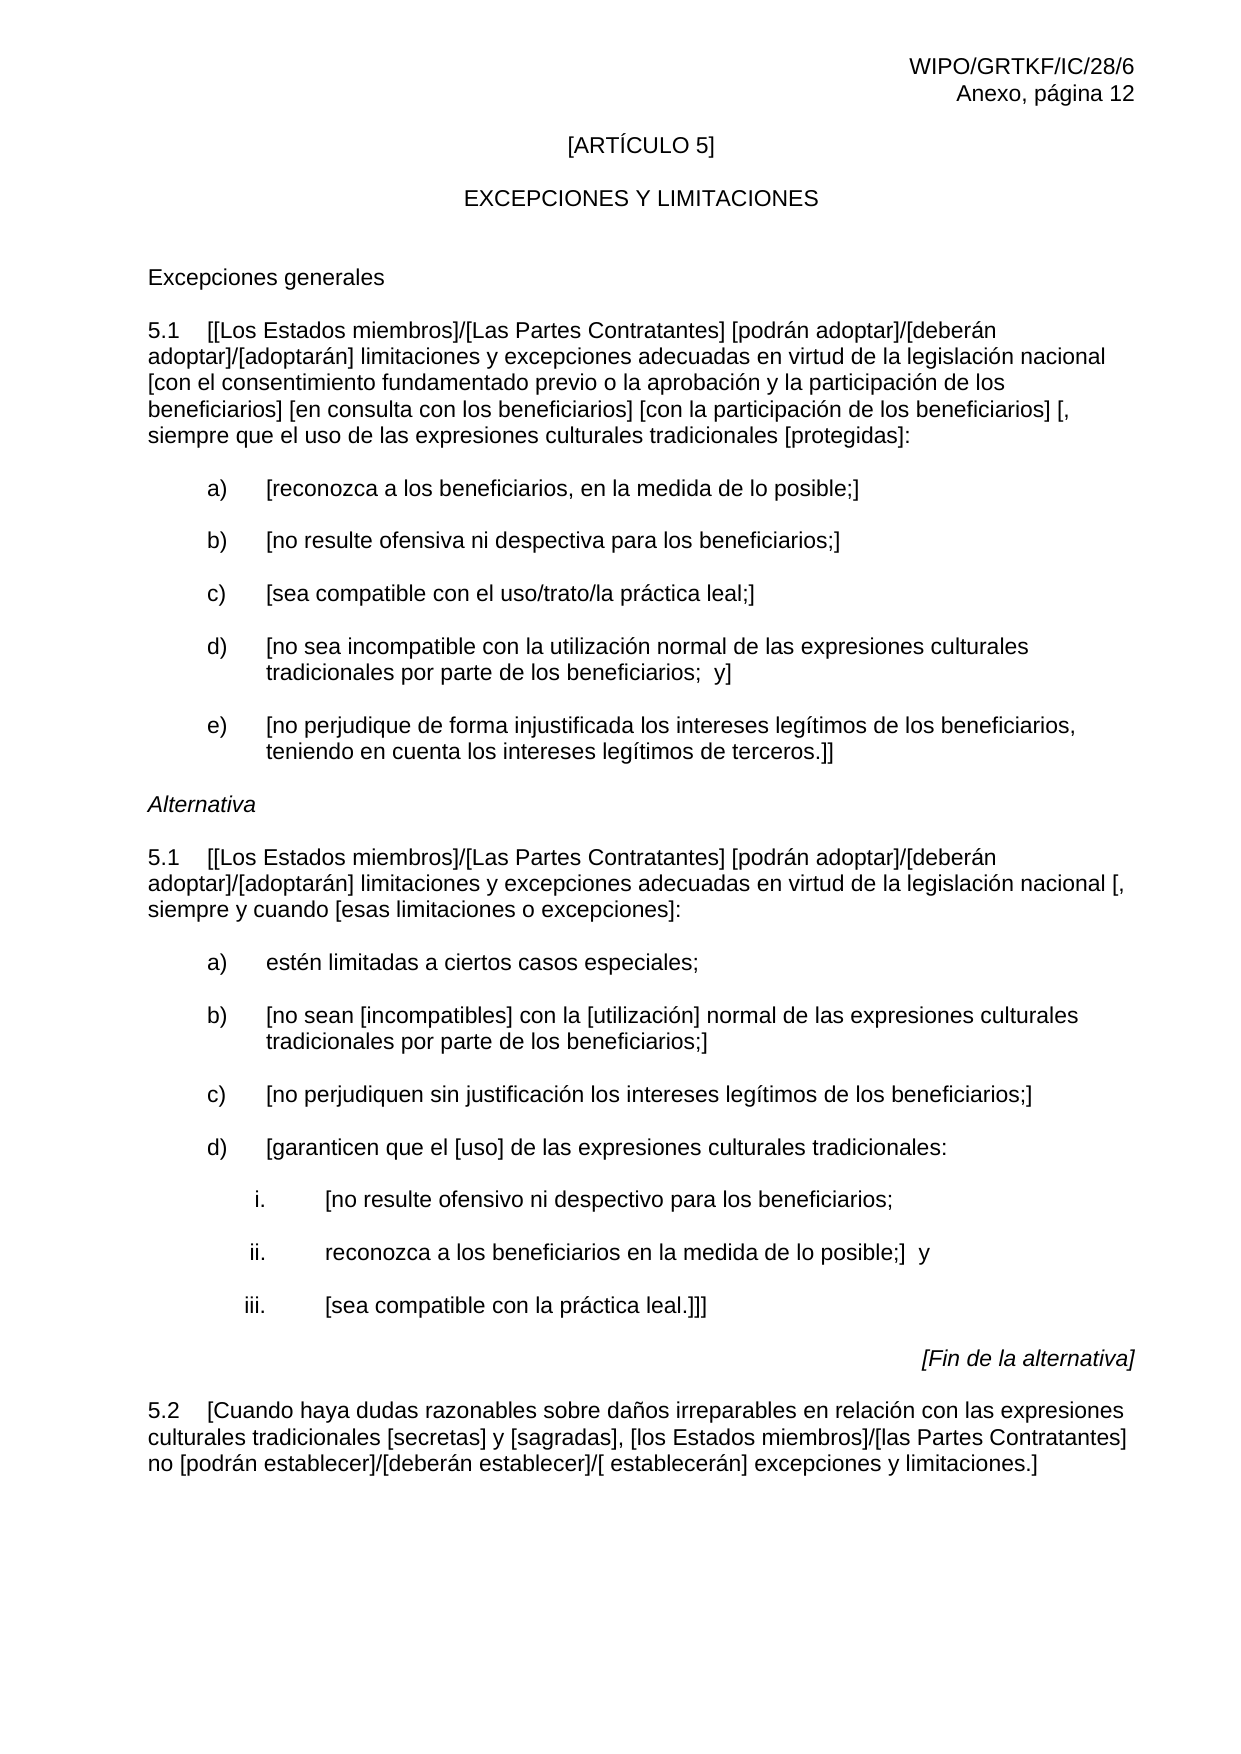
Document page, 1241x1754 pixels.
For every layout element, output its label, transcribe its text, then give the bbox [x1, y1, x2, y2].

text 5.1 [[Los Estados miembros]/[Las Partes Contratantes] [podrán adoptar]/[deberán adoptar]/[adoptarán] limitaciones y excepciones adecuadas en virtud de la legislación nacional [, siempre y cuando [esas limitaciones o excepciones]: [148, 844, 1134, 923]
list reconozca a los beneficiarios en la medida de lo posible;] y [266, 1239, 1134, 1265]
list [reconozca a los beneficiarios, en la medida de lo posible;] [207, 475, 1134, 501]
list [garanticen que el [uso] de las expresiones culturales tradicionales: [207, 1134, 1134, 1160]
list [no sea incompatible con la utilización normal de las expresiones culturales tradicionales por parte de los beneficiarios; y] [207, 633, 1134, 686]
text [ARTÍCULO 5] [148, 132, 1134, 158]
text 5.2 [Cuando haya dudas razonables sobre daños irreparables en relación con las expresiones culturales tradicionales [secretas] y [sagradas], [los Estados miembros]/[las Partes Contratantes] no [podrán establecer]/[deberán establecer]/[ establecerán] excepciones y limitaciones.] [148, 1397, 1134, 1476]
list [no perjudique de forma injustificada los intereses legítimos de los beneficiarios, teniendo en cuenta los intereses legítimos de terceros.]] [207, 712, 1134, 765]
text Excepciones generales [148, 264, 1134, 290]
list [no resulte ofensiva ni despectiva para los beneficiarios;] [207, 527, 1134, 554]
list [[Los Estados miembros]/[Las Partes Contratantes] [podrán adoptar]/[deberán adoptar]/[adoptarán] limitaciones y excepciones adecuadas en virtud de la legislación nacional [con el consentimiento fundamentado previo o la aprobación y la participación de los beneficiarios] [en consulta con los beneficiarios] [con la participación de los beneficiarios] [, siempre que el uso de las expresiones culturales tradicionales [protegidas]: [148, 317, 1134, 448]
list [sea compatible con la práctica leal.]]] [266, 1292, 1134, 1318]
text EXCEPCIONES Y LIMITACIONES [148, 185, 1134, 211]
list [no perjudiquen sin justificación los intereses legítimos de los beneficiarios;] [207, 1081, 1134, 1107]
text Alternativa [148, 791, 1134, 817]
list [sea compatible con el uso/trato/la práctica leal;] [207, 580, 1134, 607]
list [no resulte ofensivo ni despectivo para los beneficiarios; [266, 1186, 1134, 1213]
list estén limitadas a ciertos casos especiales; [207, 949, 1134, 976]
list [no sean [incompatibles] con la [utilización] normal de las expresiones culturales tradicionales por parte de los beneficiarios;] [207, 1002, 1134, 1054]
text [Fin de la alternativa] [148, 1344, 1134, 1371]
